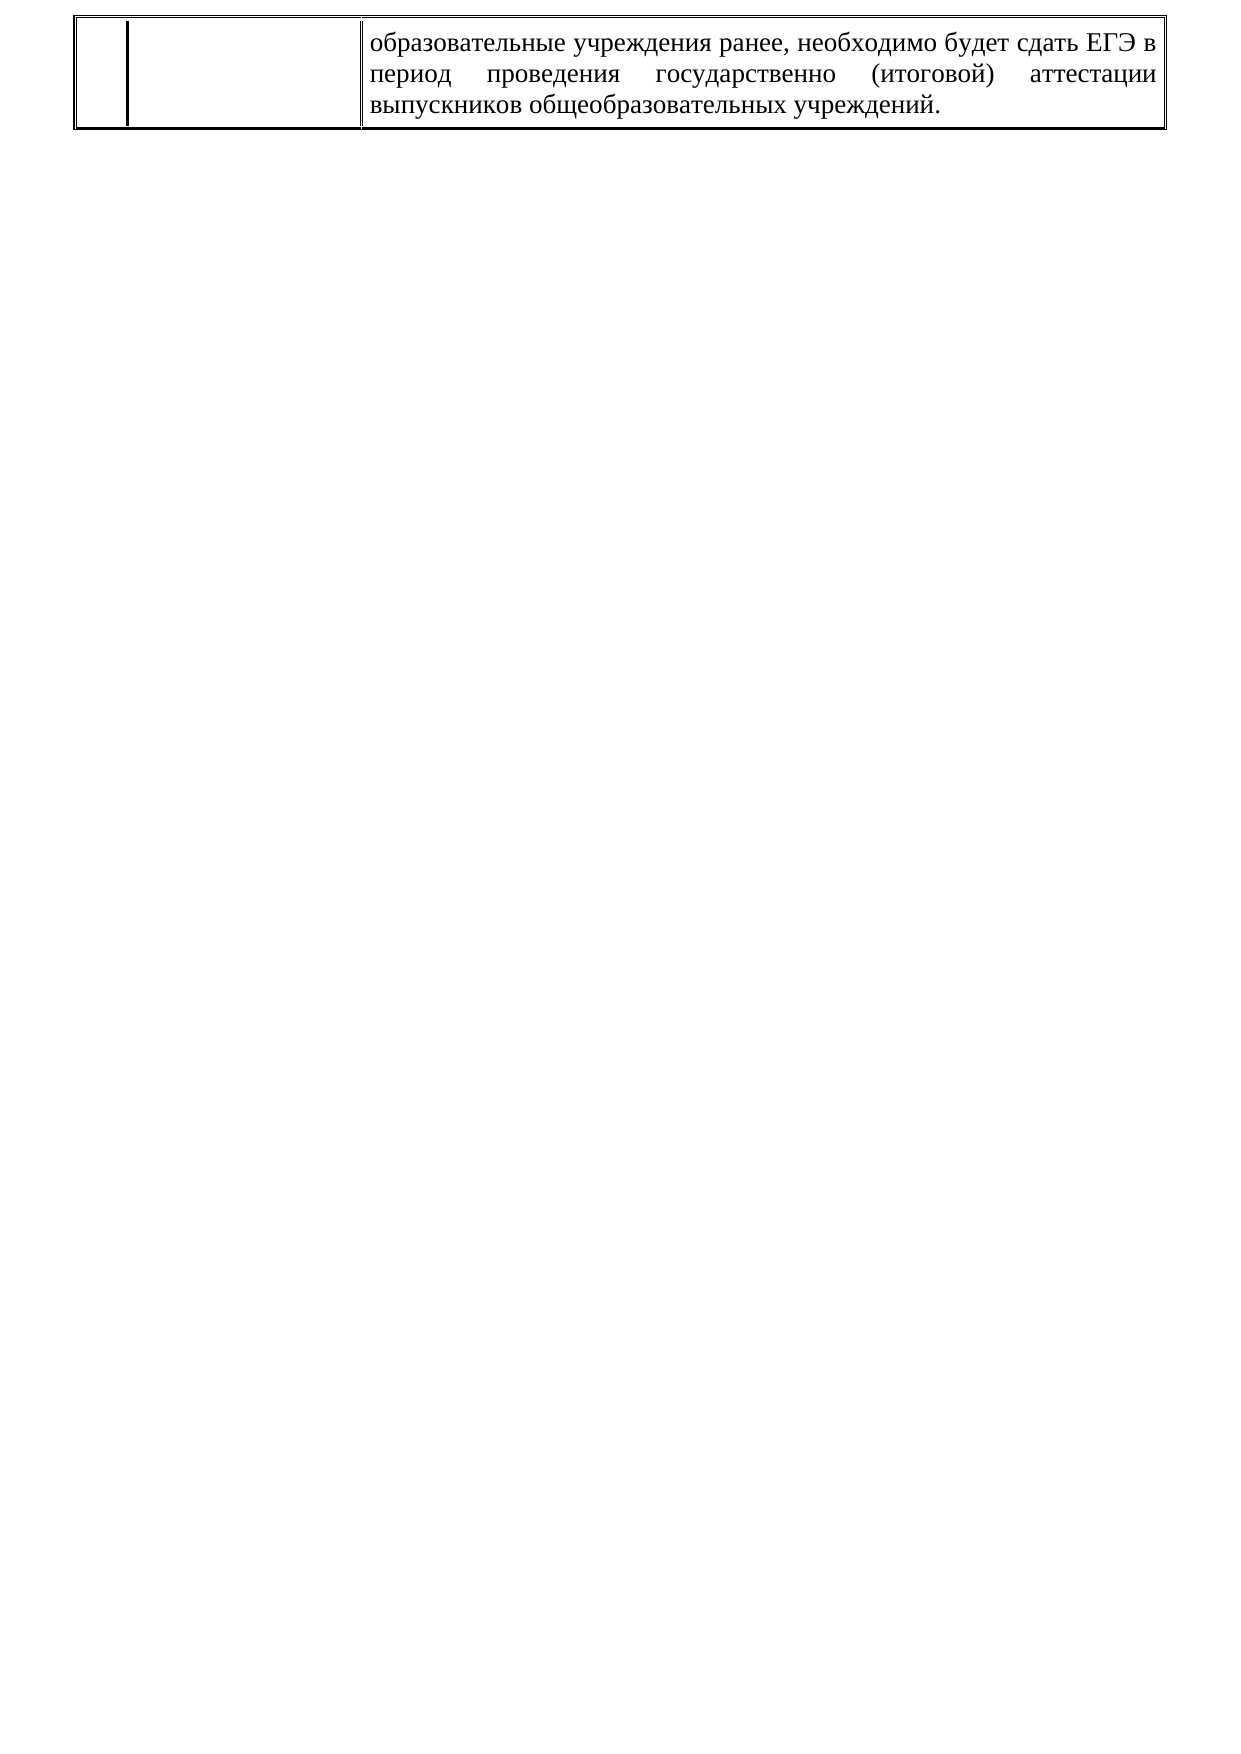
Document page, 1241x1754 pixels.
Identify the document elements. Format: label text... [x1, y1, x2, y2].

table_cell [362, 18, 1164, 127]
table_cell 4. [77, 18, 127, 127]
table_cell Экзамены [127, 18, 362, 127]
